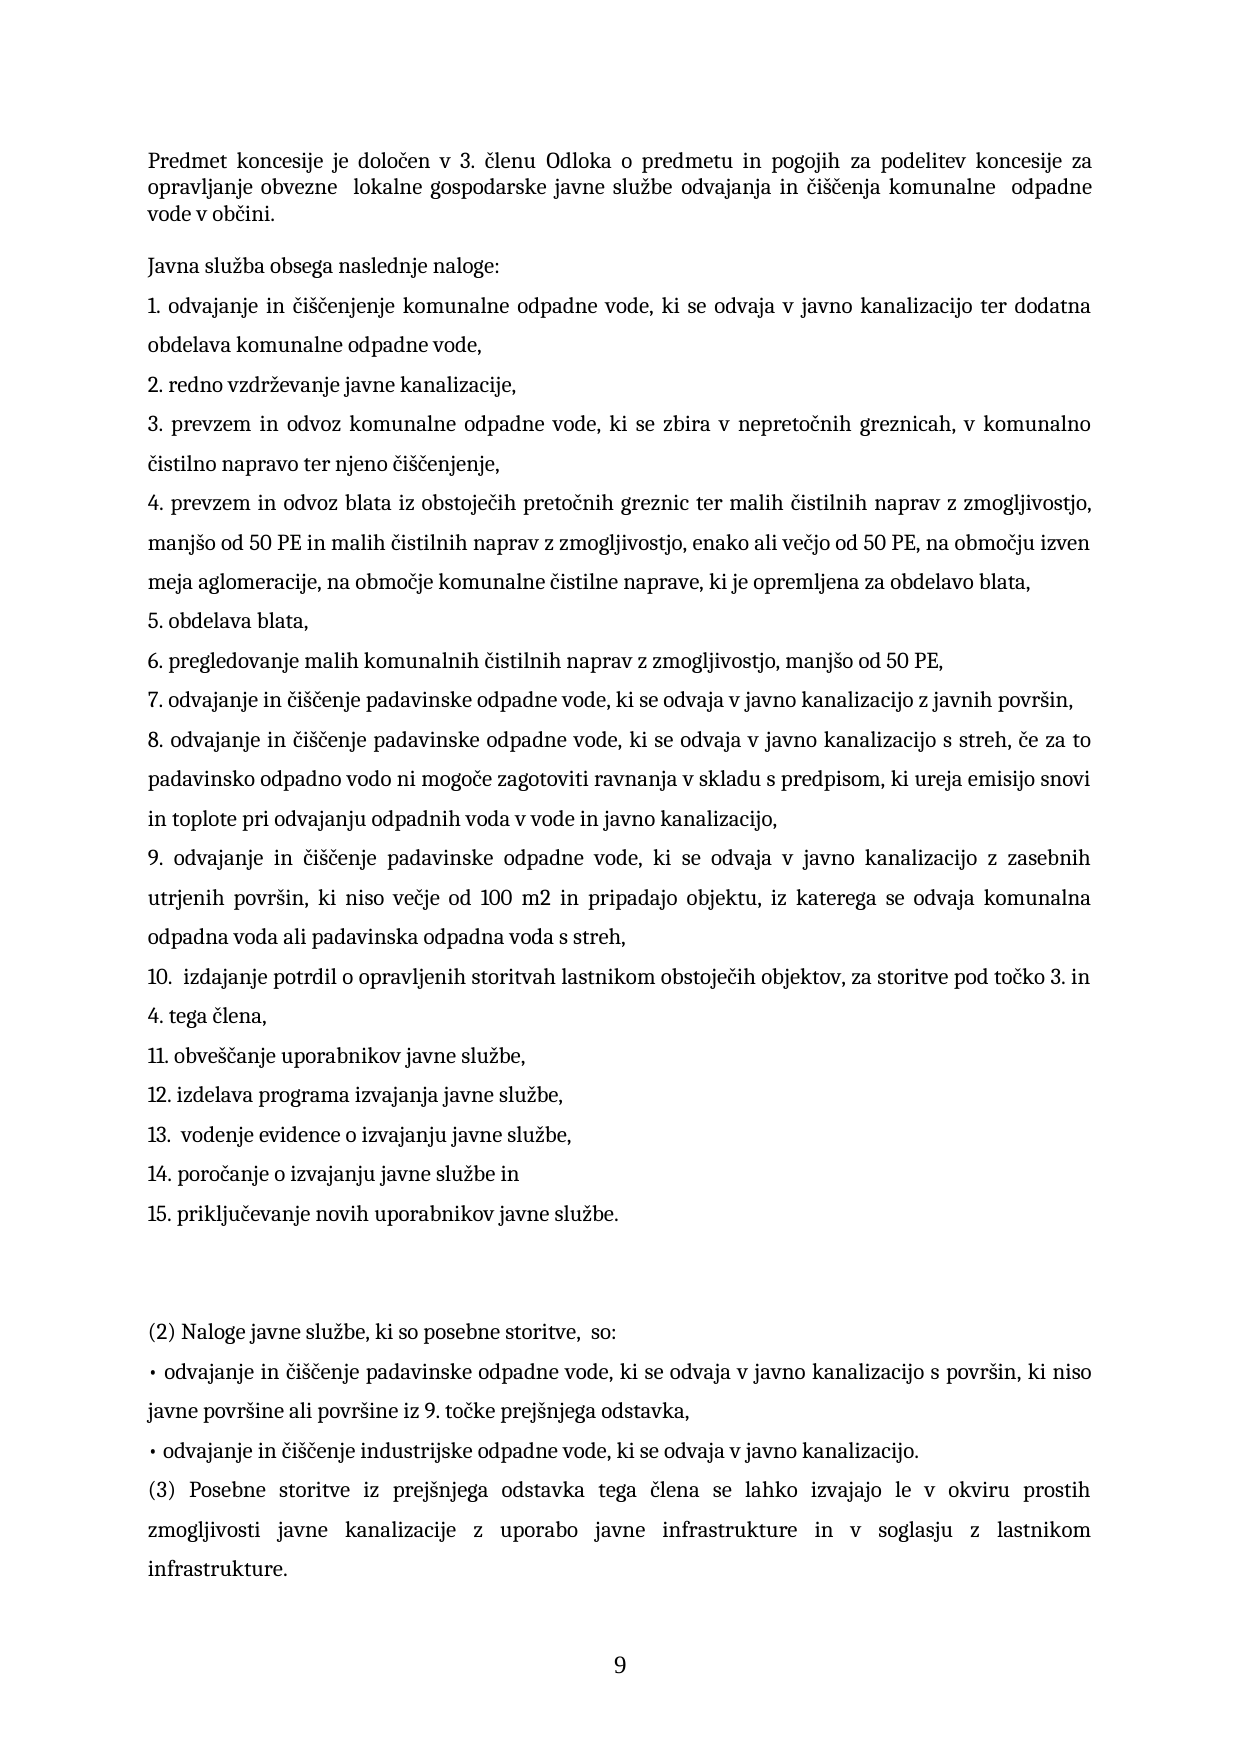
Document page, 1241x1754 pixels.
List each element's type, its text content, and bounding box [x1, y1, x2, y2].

text 8. odvajanje in čiščenje padavinske odpadne vode, ki se odvaja v javno kanalizacijo s streh, če za to padavinsko odpadno vodo ni mogoče zagotoviti ravnanja v skladu s predpisom, ki ureja emisijo snovi in toplote pri odvajanju odpadnih voda v vode in javno kanalizacijo, [148, 727, 1093, 832]
text Javna služba obsega naslednje naloge: [148, 253, 1093, 279]
text 3. prevzem in odvoz komunalne odpadne vode, ki se zbira v nepretočnih greznicah, v komunalno čistilno napravo ter njeno čiščenjenje, [148, 411, 1093, 477]
text • odvajanje in čiščenje industrijske odpadne vode, ki se odvaja v javno kanalizacijo. [148, 1437, 1093, 1464]
text 5. obdelava blata, [148, 608, 1093, 635]
text 11. obveščanje uporabnikov javne službe, [148, 1043, 1093, 1069]
text (3) Posebne storitve iz prejšnjega odstavka tega člena se lahko izvajajo le v okviru prostih zmogljivosti javne kanalizacije z uporabo javne infrastrukture in v soglasju z lastnikom infrastrukture. [148, 1477, 1093, 1582]
text 1. odvajanje in čiščenjenje komunalne odpadne vode, ki se odvaja v javno kanalizacijo ter dodatna obdelava komunalne odpadne vode, [148, 292, 1093, 358]
text 2. redno vzdrževanje javne kanalizacije, [148, 371, 1093, 398]
text 9. odvajanje in čiščenje padavinske odpadne vode, ki se odvaja v javno kanalizacijo z zasebnih utrjenih površin, ki niso večje od 100 m2 in pripadajo objektu, iz katerega se odvaja komunalna odpadna voda ali padavinska odpadna voda s streh, [148, 845, 1093, 951]
text 6. pregledovanje malih komunalnih čistilnih naprav z zmogljivostjo, manjšo od 50 PE, [148, 648, 1093, 674]
text 12. izdelava programa izvajanja javne službe, [148, 1082, 1093, 1108]
text 14. poročanje o izvajanju javne službe in [148, 1161, 1093, 1187]
text 7. odvajanje in čiščenje padavinske odpadne vode, ki se odvaja v javno kanalizacijo z javnih površin, [148, 687, 1093, 714]
text 13. vodenje evidence o izvajanju javne službe, [148, 1122, 1093, 1148]
text • odvajanje in čiščenje padavinske odpadne vode, ki se odvaja v javno kanalizacijo s površin, ki niso javne površine ali površine iz 9. točke prejšnjega odstavka, [148, 1358, 1093, 1424]
text Predmet koncesije je določen v 3. členu Odloka o predmetu in pogojih za podelitev koncesije za opravljanje obvezne lokalne gospodarske javne službe odvajanja in čiščenja komunalne odpadne vode v občini. [148, 148, 1093, 227]
text 10. izdajanje potrdil o opravljenih storitvah lastnikom obstoječih objektov, za storitve pod točko 3. in 4. tega člena, [148, 964, 1093, 1029]
text (2) Naloge javne službe, ki so posebne storitve, so: [148, 1319, 1093, 1345]
text 15. priključevanje novih uporabnikov javne službe. [148, 1201, 1093, 1227]
text 4. prevzem in odvoz blata iz obstoječih pretočnih greznic ter malih čistilnih naprav z zmogljivostjo, manjšo od 50 PE in malih čistilnih naprav z zmogljivostjo, enako ali večjo od 50 PE, na območju izven meja aglomeracije, na območje komunalne čistilne naprave, ki je opremljena za obdelavo blata, [148, 490, 1093, 595]
